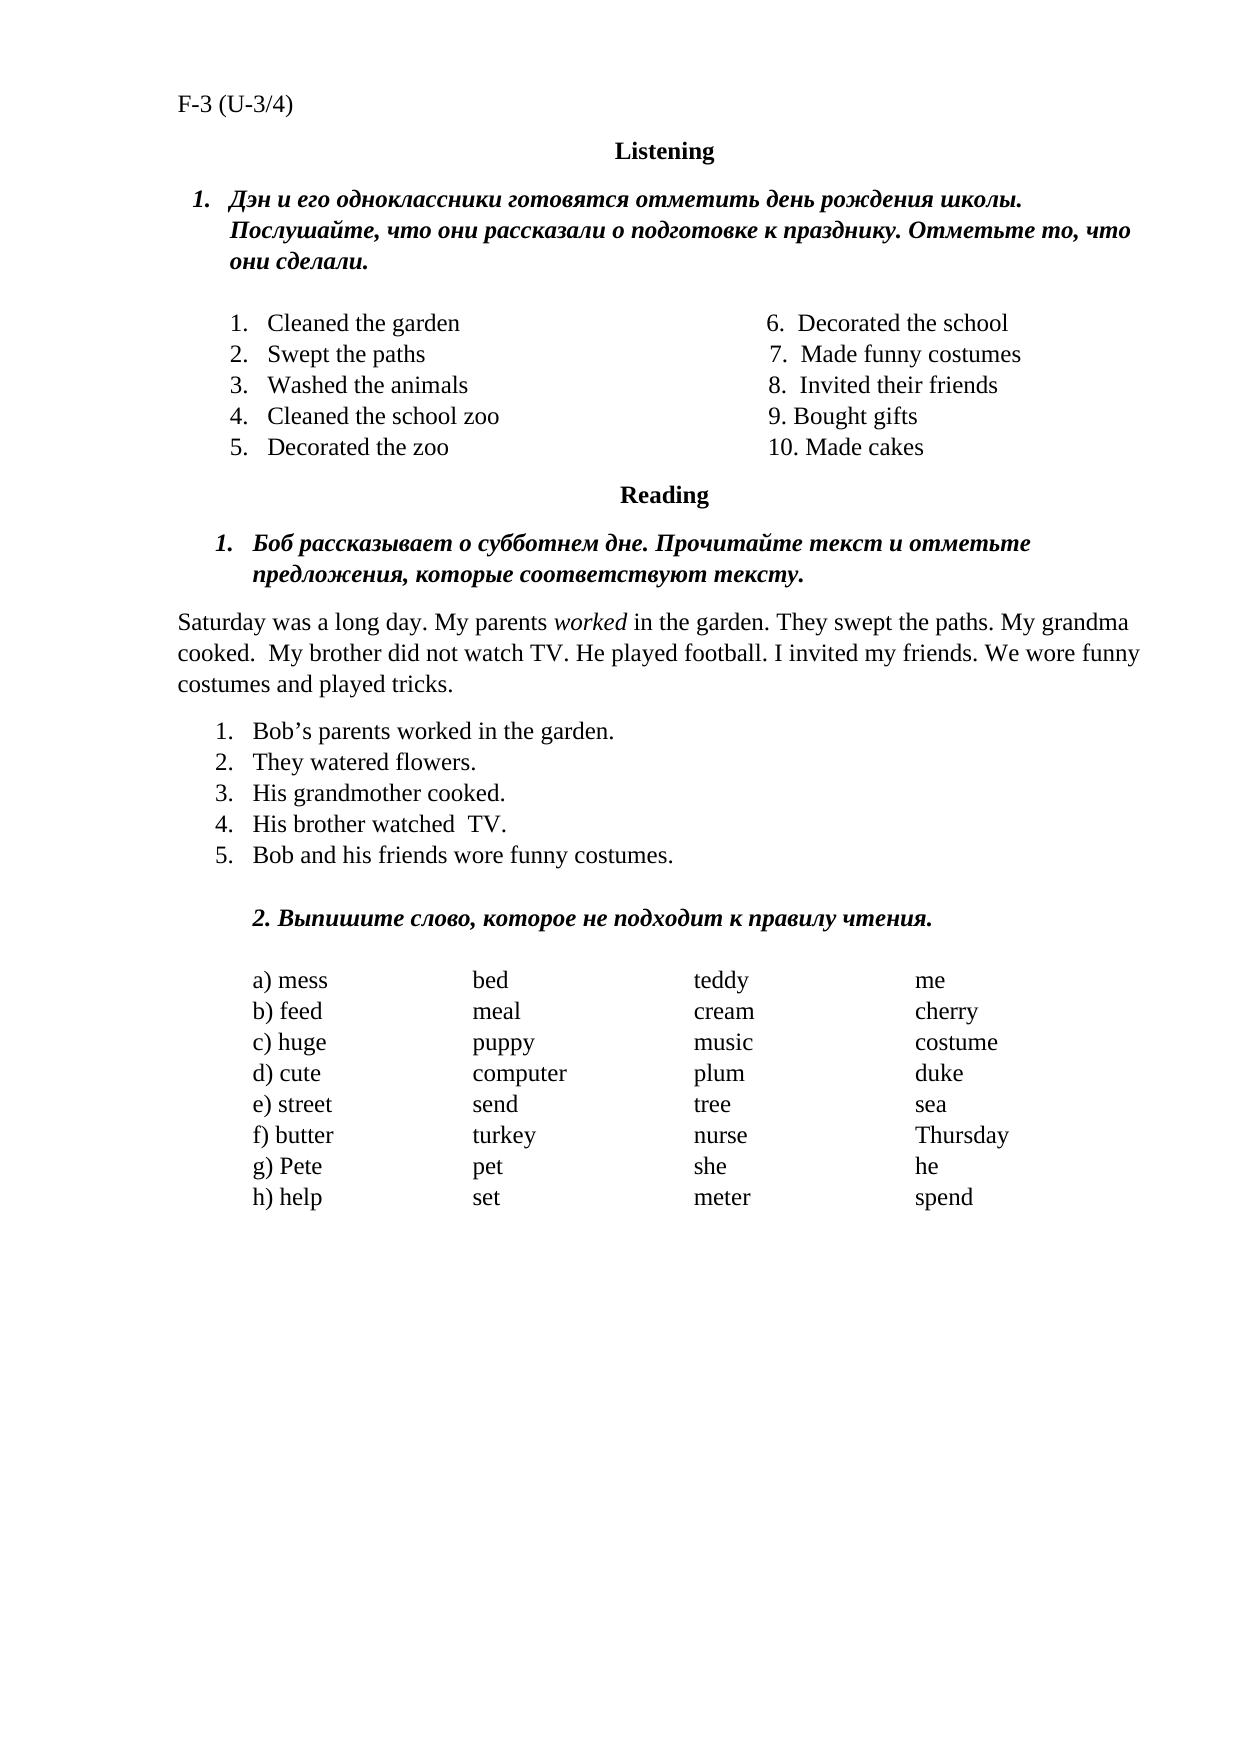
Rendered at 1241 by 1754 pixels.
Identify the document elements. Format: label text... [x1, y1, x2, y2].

list Cleaned the garden 6. Decorated the school [229, 308, 1152, 337]
list They watered flowers. [215, 747, 1152, 776]
text Listening [177, 136, 1152, 165]
list h) help set meter spend [252, 1182, 1152, 1211]
list Washed the animals 8. Invited their friends [229, 370, 1152, 399]
list Bob and his friends wore funny costumes. [215, 841, 1152, 869]
text Saturday was a long day. My parents worked in the garden. They swept the paths. My grandma cooked. My brother did not watch TV. He played football. I invited my friends. We wore funny costumes and played tricks. [177, 607, 1152, 697]
list 2. Выпишите слово, которое не подходит к правилу чтения. [252, 903, 1152, 931]
list Дэн и его одноклассники готовятся отметить день рождения школы. Послушайте, что они рассказали о подготовке к празднику. Отметьте то, что они сделали. [192, 184, 1152, 275]
list d) cute computer plum duke [252, 1058, 1152, 1087]
text F-3 (U-3/4) [177, 89, 1152, 117]
list Cleaned the school zoo 9. Bought gifts [229, 401, 1152, 430]
list Bob’s parents worked in the garden. [215, 716, 1152, 745]
list His brother watched TV. [215, 809, 1152, 838]
list b) feed meal cream cherry [252, 996, 1152, 1024]
list g) Pete pet she he [252, 1151, 1152, 1180]
list e) street send tree sea [252, 1089, 1152, 1118]
list Боб рассказывает о субботнем дне. Прочитайте текст и отметьте предложения, которые соответствуют тексту. [215, 528, 1152, 588]
list a) mess bed teddy me [252, 965, 1152, 993]
text Reading [177, 480, 1152, 509]
list Decorated the zoo 10. Made cakes [229, 432, 1152, 461]
list c) huge puppy music costume [252, 1027, 1152, 1056]
list f) butter turkey nurse Thursday [252, 1120, 1152, 1149]
list Swept the paths 7. Made funny costumes [229, 339, 1152, 368]
list His grandmother cooked. [215, 778, 1152, 807]
